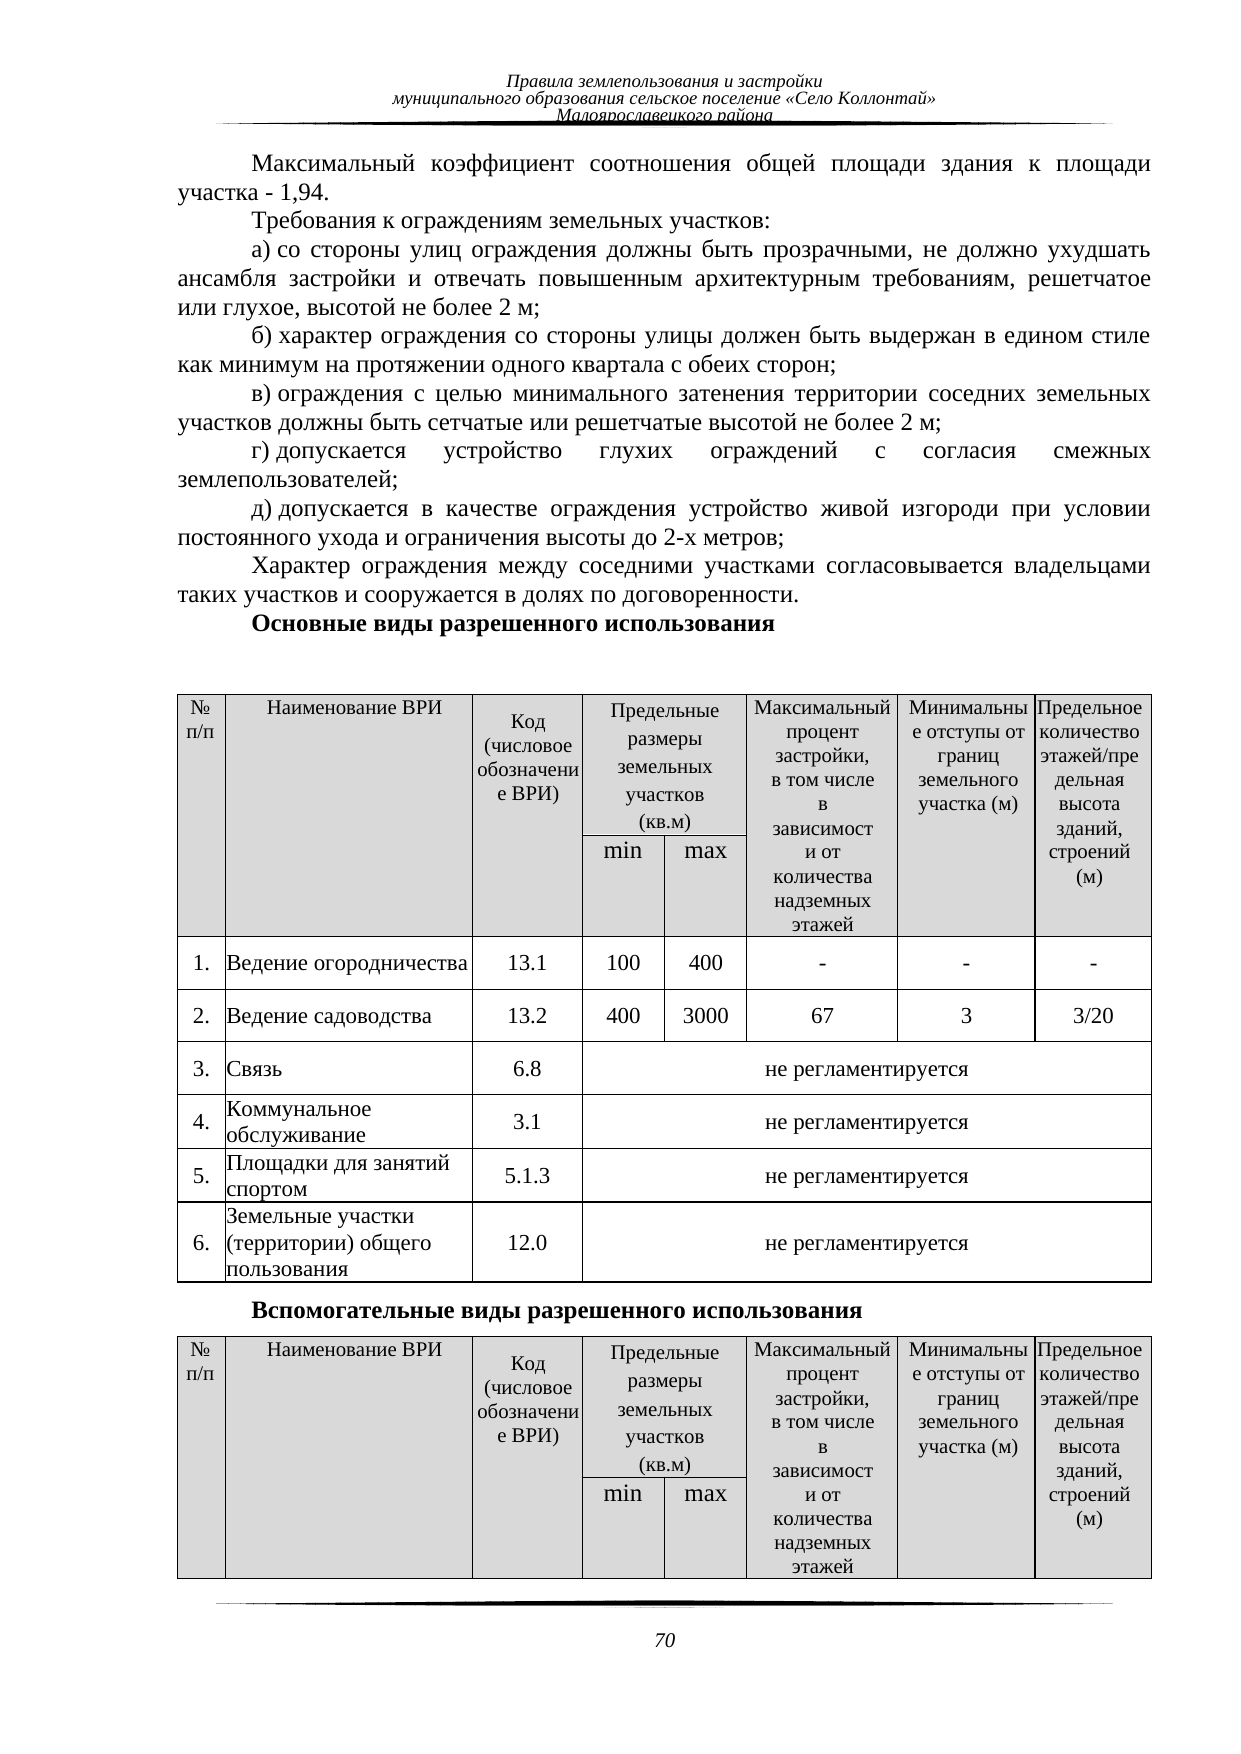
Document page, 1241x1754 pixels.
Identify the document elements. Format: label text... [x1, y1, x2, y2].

table_cell 13.2 [473, 990, 582, 1041]
text г) допускается устройство глухих ограждений с согласия смежных землепользователей; [177, 435, 1152, 493]
table_cell 100 [583, 937, 664, 988]
table_cell Ведение огородничества [226, 937, 472, 988]
text Вспомогательные виды разрешенного использования [177, 1295, 1152, 1324]
text в) ограждения с целью минимального затенения территории соседних земельных участков должны быть сетчатые или решетчатые высотой не более 2 м; [177, 378, 1152, 435]
table_header № п/п [178, 695, 225, 936]
table_cell 5.1.3 [473, 1149, 582, 1201]
text Максимальный коэффициент соотношения общей площади здания к площади участка - 1,94. [177, 148, 1152, 205]
table_header Максимальный процент застройки, в том числе в зависимости от количества надземных этажей [747, 695, 897, 936]
table_header Максимальный процент застройки, в том числе в зависимости от количества надземных этажей [747, 1337, 897, 1578]
table_cell 1. [178, 937, 225, 988]
text а) со стороны улиц ограждения должны быть прозрачными, не должно ухудшать ансамбля застройки и отвечать повышенным архитектурным требованиям, решетчатое или глухое, высотой не более 2 м; [177, 234, 1152, 320]
table_cell 3. [178, 1042, 225, 1094]
table_cell 6. [178, 1203, 225, 1281]
table_header Предельные размеры земельных участков (кв.м) [583, 1337, 746, 1477]
table_cell - [898, 937, 1034, 988]
table_cell - [1036, 937, 1151, 988]
text д) допускается в качестве ограждения устройство живой изгороди при условии постоянного ухода и ограничения высоты до 2-х метров; [177, 493, 1152, 550]
table_header Наименование ВРИ [226, 1337, 472, 1578]
table_cell min [583, 1478, 664, 1578]
table_cell max [665, 836, 746, 936]
table_cell 13.1 [473, 937, 582, 988]
table_header Минимальные отступы от границ земельного участка (м) [898, 1337, 1034, 1578]
table_cell min [583, 836, 664, 936]
table_cell Площадки для занятий спортом [226, 1149, 472, 1201]
table_cell 3 [898, 990, 1034, 1041]
text Характер ограждения между соседними участками согласовывается владельцами таких участков и сооружается в долях по договоренности. [177, 550, 1152, 608]
table_header Наименование ВРИ [226, 695, 472, 936]
table_cell не регламентируется [583, 1042, 1151, 1094]
table_cell 6.8 [473, 1042, 582, 1094]
text Требования к ограждениям земельных участков: [177, 205, 1152, 234]
table_header Предельные размеры земельных участков (кв.м) [583, 695, 746, 834]
table_header Предельное количество этажей/предельная высота зданий, строений (м) [1036, 695, 1151, 936]
table_header № п/п [178, 1337, 225, 1578]
table_cell 12.0 [473, 1203, 582, 1281]
table_cell Коммунальное обслуживание [226, 1095, 472, 1148]
table_header Код (числовое обозначение ВРИ) [473, 695, 582, 936]
table_cell 5. [178, 1149, 225, 1201]
table_cell max [665, 1478, 746, 1578]
table_cell 3/20 [1036, 990, 1151, 1041]
table_cell 3000 [665, 990, 746, 1041]
picture [215, 1600, 1113, 1608]
table_cell 3.1 [473, 1095, 582, 1148]
table_cell 2. [178, 990, 225, 1041]
table_cell - [747, 937, 897, 988]
table_cell 400 [583, 990, 664, 1041]
picture [215, 119, 1113, 128]
table_cell Земельные участки (территории) общего пользования [226, 1203, 472, 1281]
table_cell 400 [665, 937, 746, 988]
table_cell не регламентируется [583, 1203, 1151, 1281]
text б) характер ограждения со стороны улицы должен быть выдержан в едином стиле как минимум на протяжении одного квартала с обеих сторон; [177, 320, 1152, 378]
table_header Код (числовое обозначение ВРИ) [473, 1337, 582, 1578]
table_header Предельное количество этажей/предельная высота зданий, строений (м) [1036, 1337, 1151, 1578]
table_cell не регламентируется [583, 1149, 1151, 1201]
text Основные виды разрешенного использования [177, 608, 1152, 637]
table_header Минимальные отступы от границ земельного участка (м) [898, 695, 1034, 936]
table_cell не регламентируется [583, 1095, 1151, 1148]
table_cell Связь [226, 1042, 472, 1094]
table_cell Ведение садоводства [226, 990, 472, 1041]
table_cell 4. [178, 1095, 225, 1148]
table_cell 67 [747, 990, 897, 1041]
